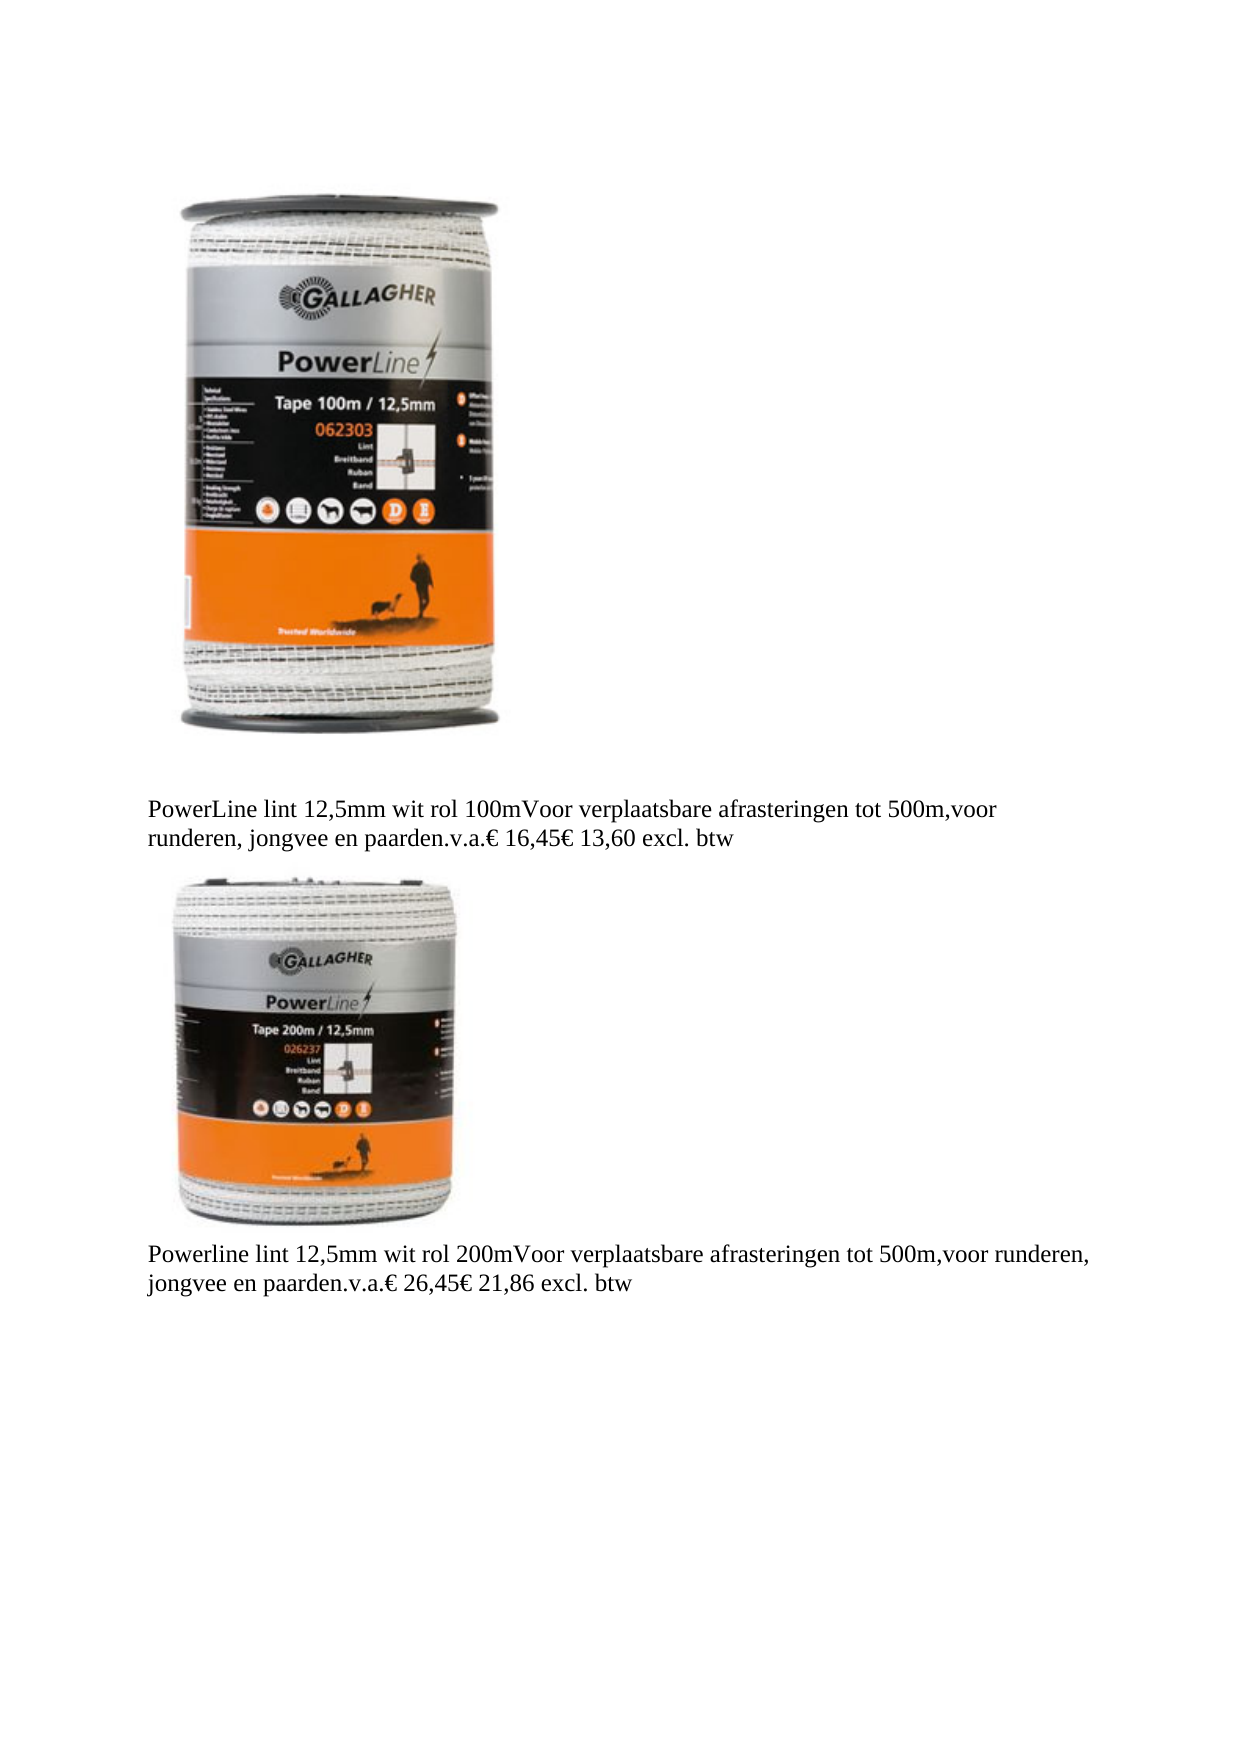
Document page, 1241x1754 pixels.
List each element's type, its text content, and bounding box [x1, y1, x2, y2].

text Powerline lint 12,5mm wit rol 200mVoor verplaatsbare afrasteringen tot 500m,voor runderen, jongvee en paarden.v.a.€ 26,45€ 21,86 excl. btw [148, 1239, 1093, 1297]
picture [147, 147, 539, 795]
text PowerLine lint 12,5mm wit rol 100mVoor verplaatsbare afrasteringen tot 500m,voor runderen, jongvee en paarden.v.a.€ 16,45€ 13,60 excl. btw [148, 794, 1093, 852]
picture [147, 852, 476, 1240]
